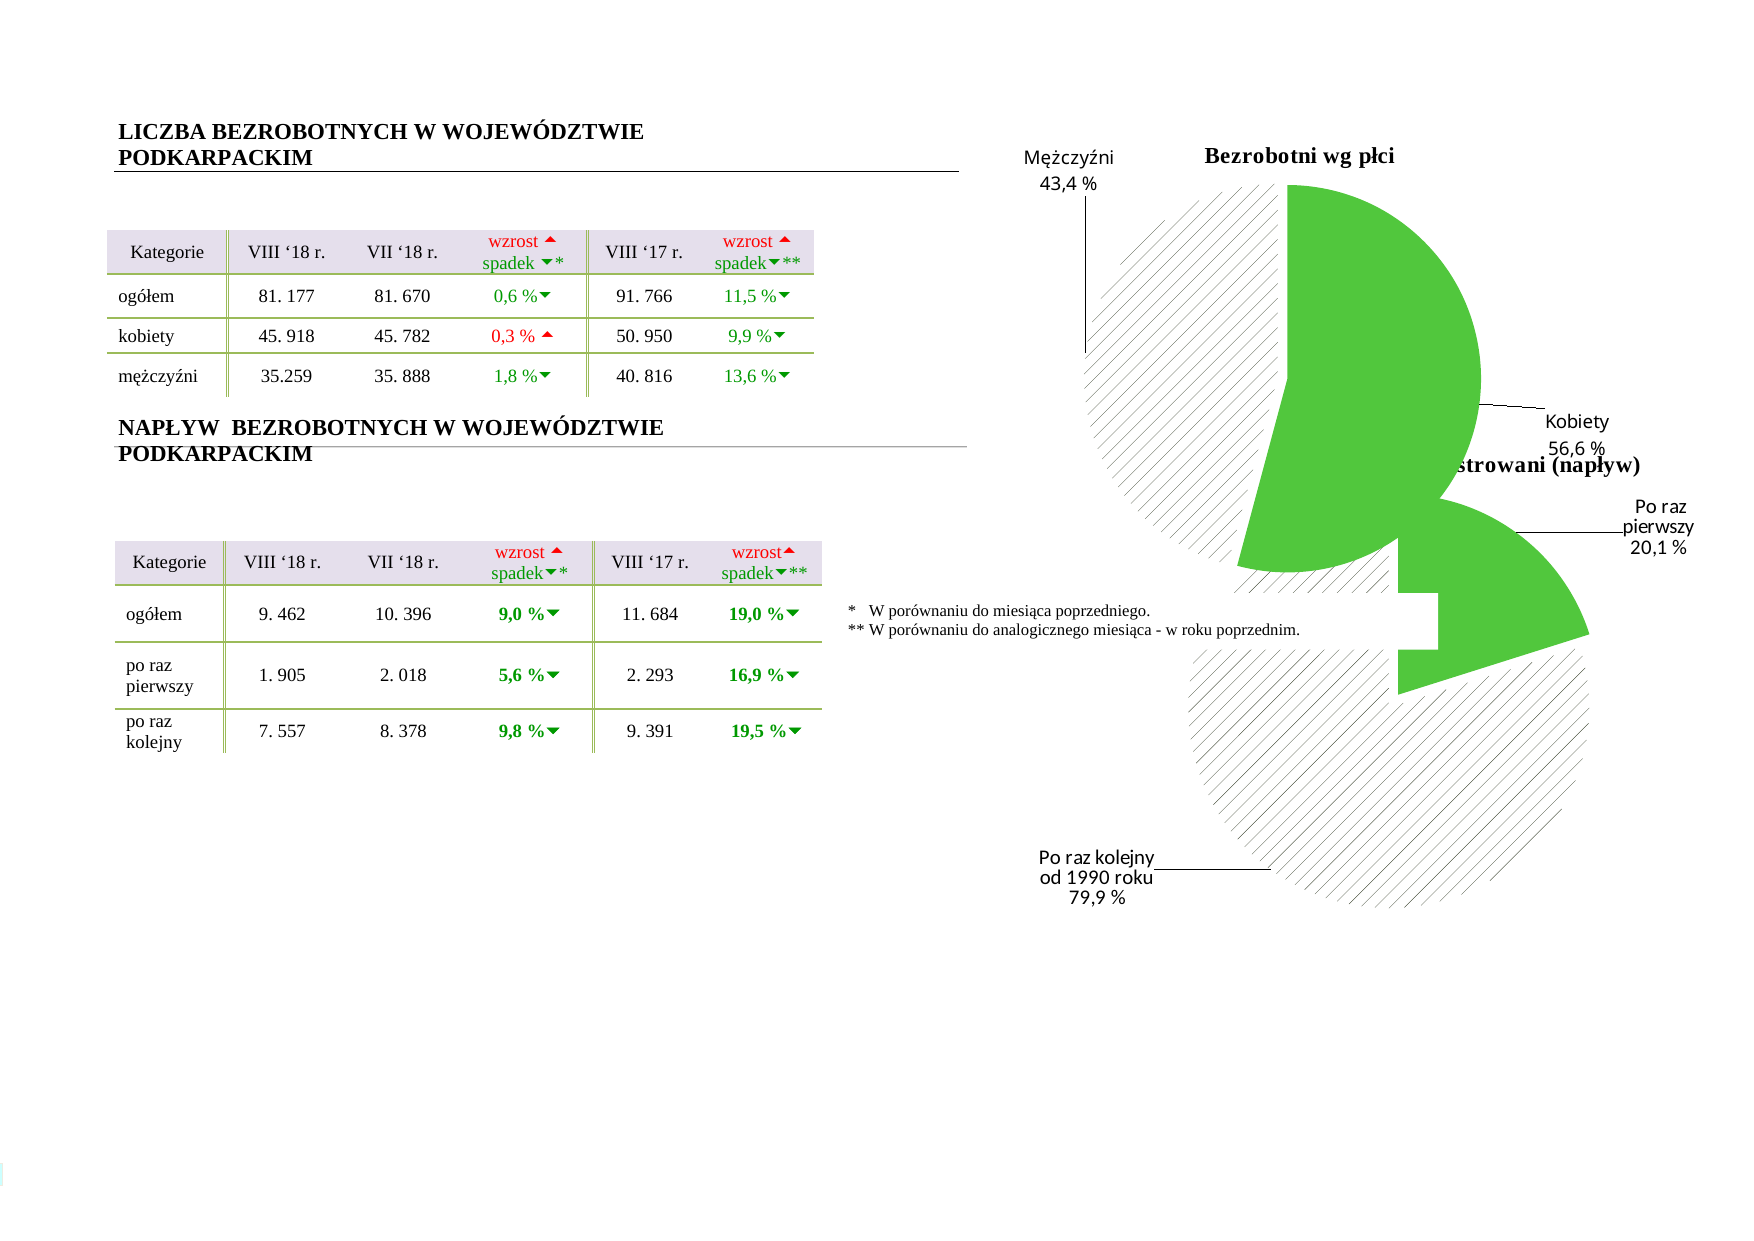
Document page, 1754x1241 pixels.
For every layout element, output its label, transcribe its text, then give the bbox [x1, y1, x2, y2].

table_header VIII ‘17 r. [595, 541, 707, 584]
table_cell 13,6 % [701, 354, 814, 397]
table_cell 81. 177 [229, 275, 345, 317]
text Napływ bezrobotnych w województwie Podkarpackim [118, 448, 840, 467]
table_header VII ‘18 r. [345, 230, 459, 273]
table_cell kobiety [107, 319, 226, 352]
table_cell 2. 293 [595, 643, 707, 707]
table_cell 81. 670 [345, 275, 459, 317]
table_cell 11,5 % [701, 275, 814, 317]
table_cell 16,9 % [707, 643, 822, 707]
table_cell 35. 888 [345, 354, 459, 397]
table_cell 45. 782 [345, 319, 459, 352]
table_cell mężczyźni [107, 354, 226, 397]
table_header wzrost spadek** [701, 230, 814, 273]
table_cell 91. 766 [589, 275, 701, 317]
table_cell po raz pierwszy [115, 643, 223, 707]
table_header wzrost spadek * [459, 230, 586, 273]
table_header VII ‘18 r. [340, 541, 466, 584]
table_header VIII ‘18 r. [226, 541, 340, 584]
table_cell 35.259 [229, 354, 345, 397]
table_cell ogółem [115, 586, 223, 641]
table_cell 40. 816 [589, 354, 701, 397]
table_header VIII ‘17 r. [589, 230, 701, 273]
table_cell 9. 391 [595, 710, 707, 753]
table_cell 1. 905 [226, 643, 340, 707]
table_header Kategorie [115, 541, 223, 584]
table_cell 9,8 % [466, 710, 592, 753]
table_cell 1,8 % [459, 354, 586, 397]
table_cell 9,9 % [701, 319, 814, 352]
table_cell 0,3 % [459, 319, 586, 352]
table_cell 19,0 % [707, 586, 822, 641]
table_cell 8. 378 [340, 710, 466, 753]
table_header VIII ‘18 r. [229, 230, 345, 273]
table_cell 2. 018 [340, 643, 466, 707]
table_header wzrost spadek* [466, 541, 592, 584]
table_cell 5,6 % [466, 643, 592, 707]
text Napływ bezrobotnych w województwie Podkarpackim [118, 414, 840, 446]
table_cell 7. 557 [226, 710, 340, 753]
table_cell 45. 918 [229, 319, 345, 352]
table_cell 10. 396 [340, 586, 466, 641]
table_cell po raz kolejny [115, 710, 223, 753]
table_cell 19,5 % [707, 710, 822, 753]
table_cell ogółem [107, 275, 226, 317]
table_cell 9,0 % [466, 586, 592, 641]
table_cell 0,6 % [459, 275, 586, 317]
table_header Kategorie [107, 230, 226, 273]
table_cell 11. 684 [595, 586, 707, 641]
text Liczba bezrobotnych w województwie podkarpackim [118, 118, 840, 171]
table_header wzrost spadek** [707, 541, 822, 584]
table_cell 50. 950 [589, 319, 701, 352]
table_cell 9. 462 [226, 586, 340, 641]
